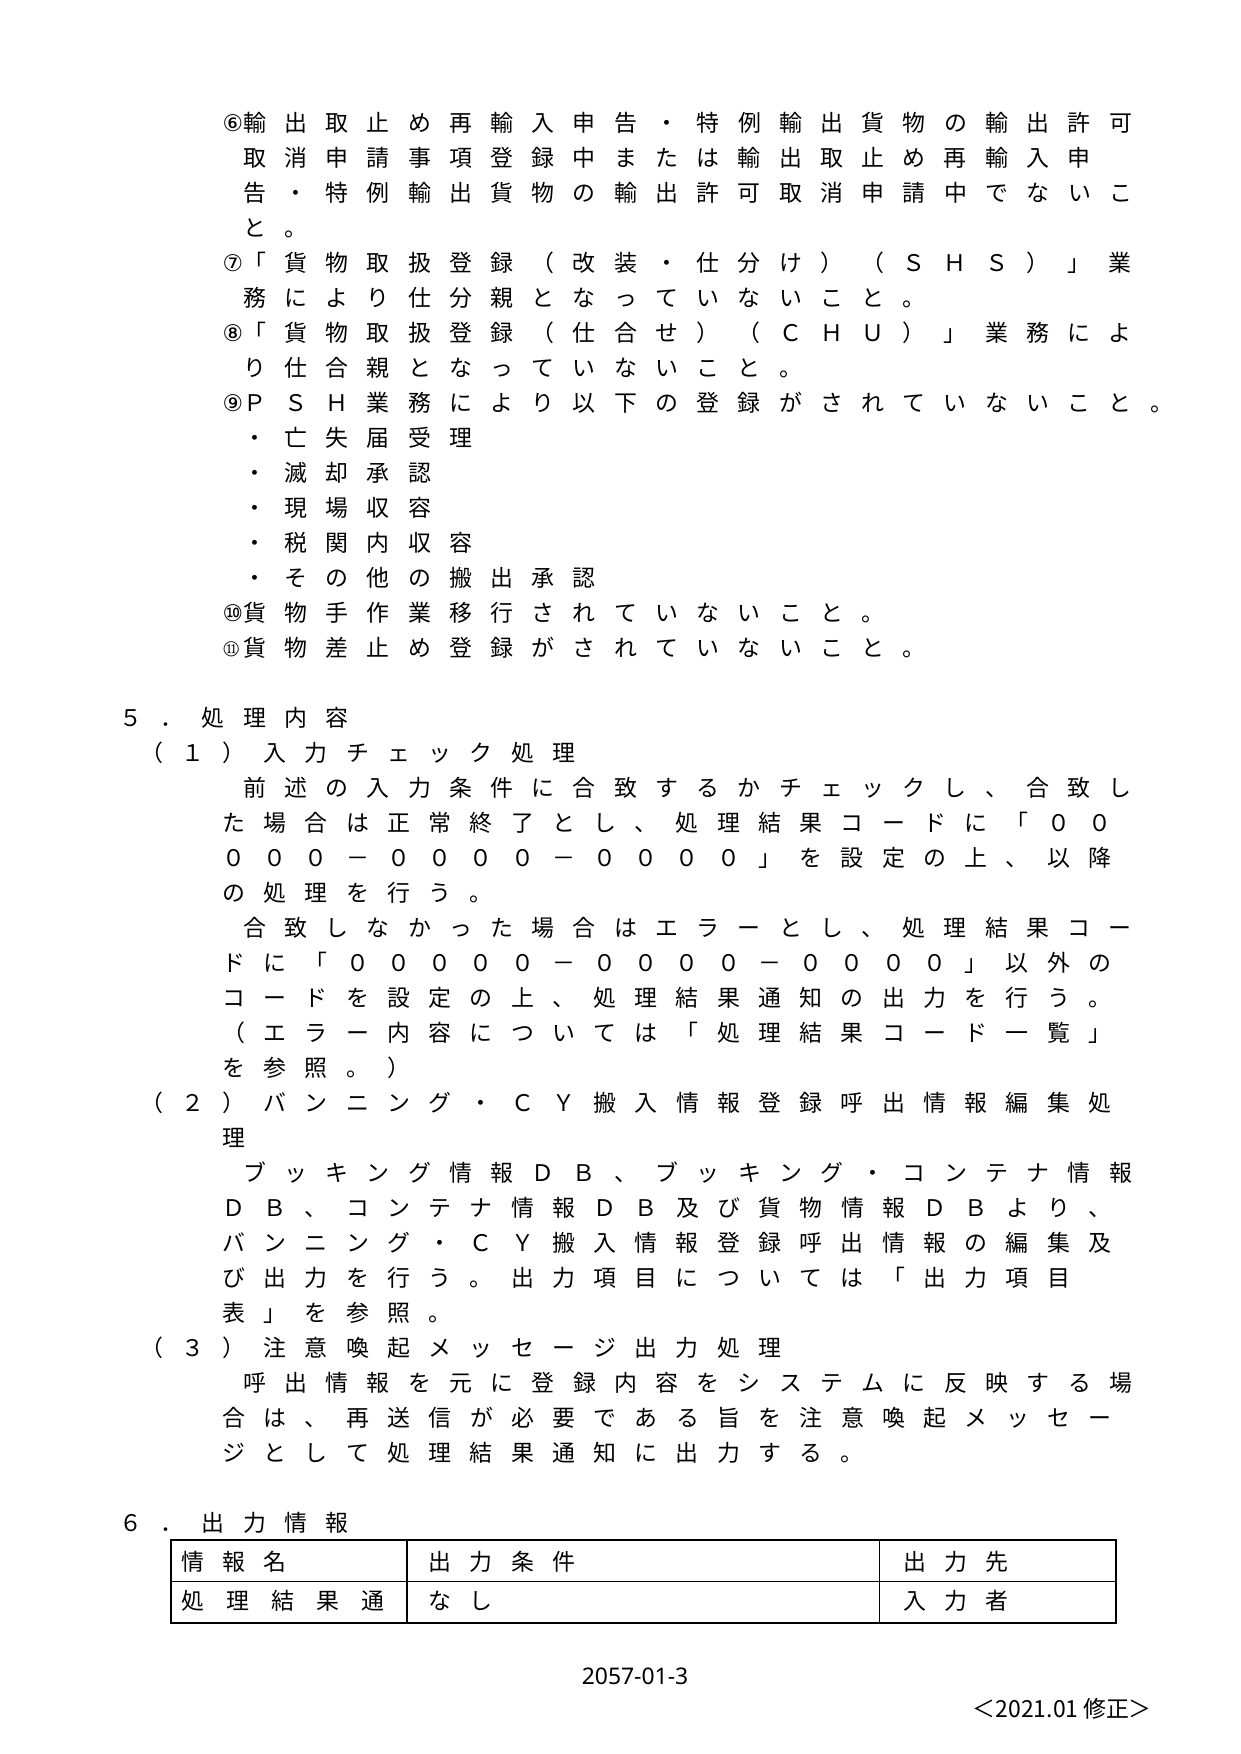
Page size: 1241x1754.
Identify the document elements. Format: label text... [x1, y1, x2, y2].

text 呼出情報を元に登録内容をシステムに反映する場合は、再送信が必要である旨を注意喚起メッセージとして処理結果通知に出力する。 [202, 1364, 1150, 1469]
text （３）注意喚起メッセージ出力処理 [140, 1329, 1150, 1364]
text （１）入力チェック処理 [140, 734, 1150, 769]
text 合致しなかった場合はエラーとし、処理結果コードに「０００００－００００－００００」以外のコードを設定の上、処理結果通知の出力を行う。（エラー内容については「処理結果コード一覧」を参照。） [202, 909, 1150, 1084]
text ・現場収容 [222, 489, 1150, 524]
table_cell 処理結果通知 [172, 1582, 406, 1622]
table_header 情報名 [172, 1541, 406, 1581]
text ⑩貨物手作業移行されていないこと。 [202, 594, 1150, 629]
text ・税関内収容 [222, 524, 1150, 559]
text ５．処理内容 [119, 699, 1150, 734]
table_cell 入力者 [880, 1582, 1115, 1622]
text ⑥輸出取止め再輸入申告・特例輸出貨物の輸出許可取消申請事項登録中または輸出取止め再輸入申告・特例輸出貨物の輸出許可取消申請中でないこと。 [202, 104, 1150, 244]
text ６．出力情報 [119, 1504, 1150, 1539]
text ブッキング情報ＤＢ、ブッキング・コンテナ情報ＤＢ、コンテナ情報ＤＢ及び貨物情報ＤＢより、バンニング・ＣＹ搬入情報登録呼出情報の編集及び出力を行う。出力項目については「出力項目表」を参照。 [202, 1154, 1150, 1329]
text 前述の入力条件に合致するかチェックし、合致した場合は正常終了とし、処理結果コードに「０００００－００００－００００」を設定の上、以降の処理を行う。 [202, 769, 1150, 909]
text ・その他の搬出承認 [222, 559, 1150, 594]
text （２）バンニング・ＣＹ搬入情報登録呼出情報編集処理 [140, 1084, 1150, 1154]
table_cell なし [408, 1582, 879, 1622]
text ・滅却承認 [222, 454, 1150, 489]
text ⑨ＰＳＨ業務により以下の登録がされていないこと。 [202, 384, 1150, 419]
table_header 出力条件 [408, 1541, 879, 1581]
text ⑧「貨物取扱登録（仕合せ）（ＣＨＵ）」業務により仕合親となっていないこと。 [202, 314, 1150, 384]
text ⑪貨物差止め登録がされていないこと。 [202, 629, 1150, 664]
text ・亡失届受理 [222, 419, 1150, 454]
table_header 出力先 [880, 1541, 1115, 1581]
text ⑦「貨物取扱登録（改装・仕分け）（ＳＨＳ）」業務により仕分親となっていないこと。 [202, 244, 1150, 314]
